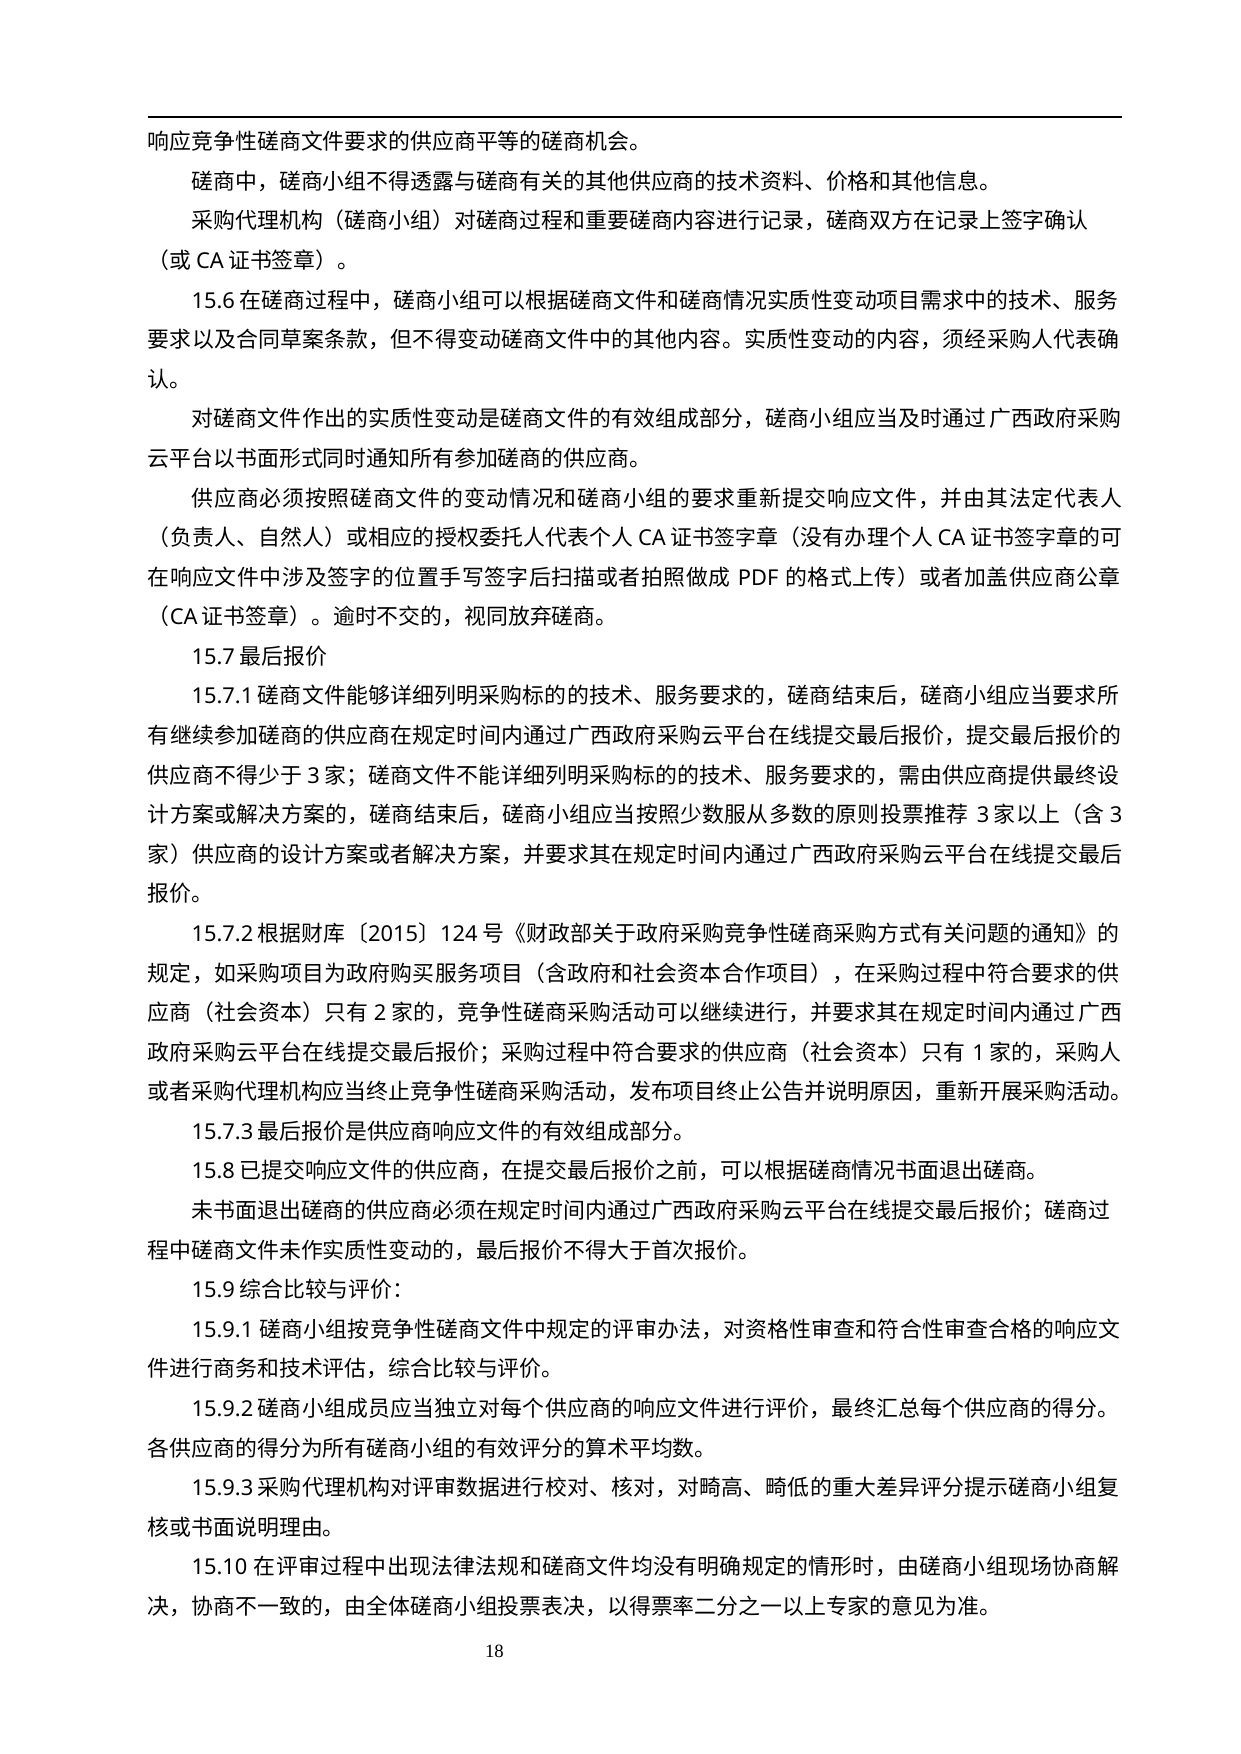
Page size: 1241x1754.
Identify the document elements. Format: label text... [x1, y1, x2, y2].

text 磋商中，磋商小组不得透露与磋商有关的其他供应商的技术资料、价格和其他信息。 [148, 158, 1122, 197]
text 15.7.2根据财库〔2015〕124号《财政部关于政府采购竞争性磋商采购方式有关问题的通知》的规定，如采购项目为政府购买服务项目（含政府和社会资本合作项目），在采购过程中符合要求的供应商（社会资本）只有2家的，竞争性磋商采购活动可以继续进行，并要求其在规定时间内通过广西政府采购云平台在线提交最后报价；采购过程中符合要求的供应商（社会资本）只有1家的，采购人或者采购代理机构应当终止竞争性磋商采购活动，发布项目终止公告并说明原因，重新开展采购活动。 [148, 910, 1122, 1108]
text 供应商必须按照磋商文件的变动情况和磋商小组的要求重新提交响应文件，并由其法定代表人（负责人、自然人）或相应的授权委托人代表个人CA证书签字章（没有办理个人CA证书签字章的可在响应文件中涉及签字的位置手写签字后扫描或者拍照做成 PDF 的格式上传）或者加盖供应商公章（CA证书签章）。逾时不交的，视同放弃磋商。 [148, 474, 1122, 633]
text 未书面退出磋商的供应商必须在规定时间内通过广西政府采购云平台在线提交最后报价；磋商过程中磋商文件未作实质性变动的，最后报价不得大于首次报价。 [148, 1187, 1122, 1266]
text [148, 118, 1122, 158]
text 15.9.3采购代理机构对评审数据进行校对、核对，对畸高、畸低的重大差异评分提示磋商小组复核或书面说明理由。 [148, 1464, 1122, 1543]
text 15.7.3最后报价是供应商响应文件的有效组成部分。 [148, 1108, 1122, 1147]
text 15.9综合比较与评价： [148, 1266, 1122, 1306]
text 对磋商文件作出的实质性变动是磋商文件的有效组成部分，磋商小组应当及时通过广西政府采购云平台以书面形式同时通知所有参加磋商的供应商。 [148, 395, 1122, 474]
text 15.9.2磋商小组成员应当独立对每个供应商的响应文件进行评价，最终汇总每个供应商的得分。各供应商的得分为所有磋商小组的有效评分的算术平均数。 [148, 1385, 1122, 1464]
text 15.10 在评审过程中出现法律法规和磋商文件均没有明确规定的情形时，由磋商小组现场协商解决，协商不一致的，由全体磋商小组投票表决，以得票率二分之一以上专家的意见为准。 [148, 1543, 1122, 1622]
text 15.7最后报价 [148, 633, 1122, 672]
text 15.9.1 磋商小组按竞争性磋商文件中规定的评审办法，对资格性审查和符合性审查合格的响应文件进行商务和技术评估，综合比较与评价。 [148, 1306, 1122, 1385]
text 15.7.1磋商文件能够详细列明采购标的的技术、服务要求的，磋商结束后，磋商小组应当要求所有继续参加磋商的供应商在规定时间内通过广西政府采购云平台在线提交最后报价，提交最后报价的供应商不得少于3家；磋商文件不能详细列明采购标的的技术、服务要求的，需由供应商提供最终设计方案或解决方案的，磋商结束后，磋商小组应当按照少数服从多数的原则投票推荐3家以上（含3家）供应商的设计方案或者解决方案，并要求其在规定时间内通过广西政府采购云平台在线提交最后报价。 [148, 672, 1122, 910]
text 15.8已提交响应文件的供应商，在提交最后报价之前，可以根据磋商情况书面退出磋商。 [148, 1147, 1122, 1187]
text 采购代理机构（磋商小组）对磋商过程和重要磋商内容进行记录，磋商双方在记录上签字确认（或CA证书签章）。 [148, 197, 1122, 276]
text 15.6在磋商过程中，磋商小组可以根据磋商文件和磋商情况实质性变动项目需求中的技术、服务要求以及合同草案条款，但不得变动磋商文件中的其他内容。实质性变动的内容，须经采购人代表确认。 [148, 276, 1122, 395]
